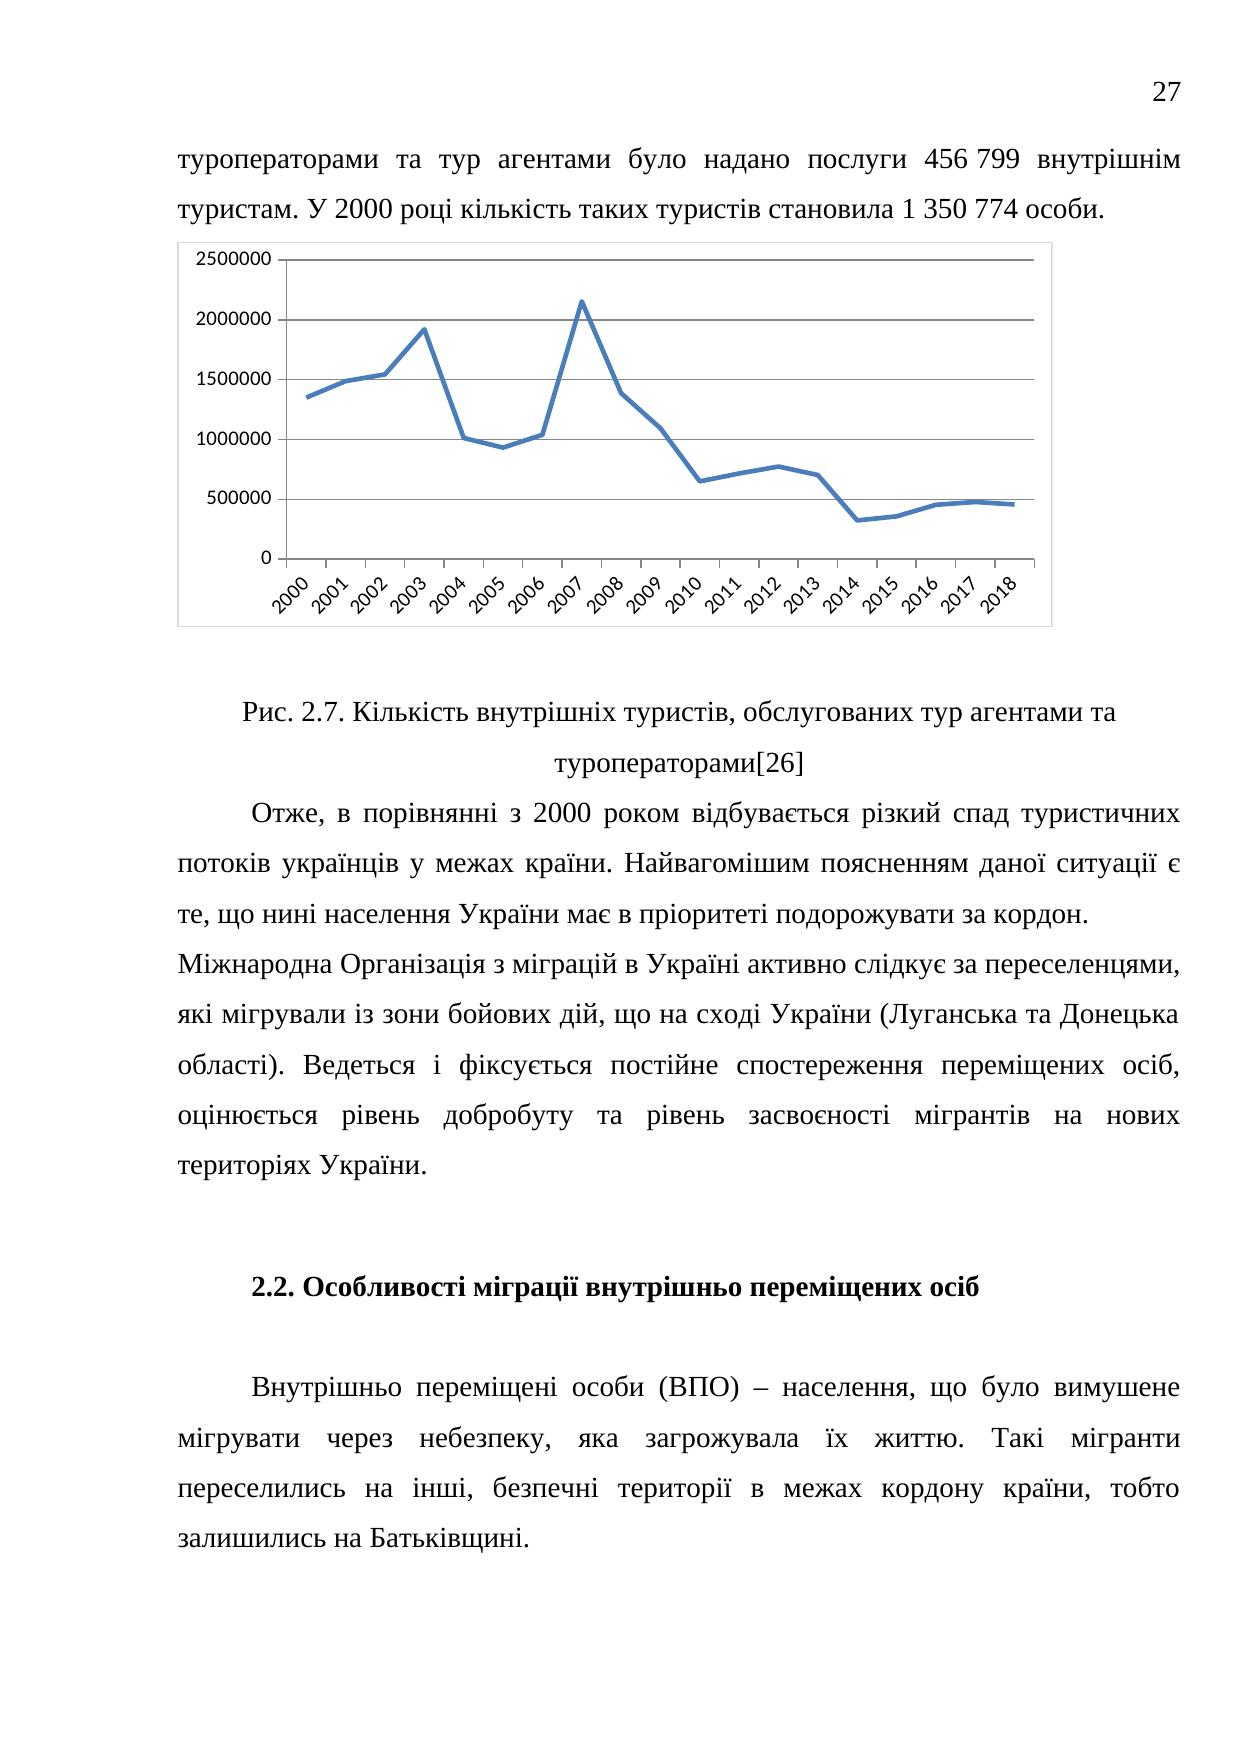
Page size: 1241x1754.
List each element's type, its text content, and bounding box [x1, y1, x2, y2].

text Міжнародна Організація з міграцій в Україні активно слідкує за переселенцями, які мігрували із зони бойових дій, що на сході України (Луганська та Донецька області). Ведеться і фіксується постійне спостереження переміщених осіб, оцінюється рівень добробуту та рівень засвоєності мігрантів на нових територіях України. [177, 946, 1181, 1181]
text Отже, в порівнянні з 2000 роком відбувається різкий спад туристичних потоків українців у межах країни. Найвагомішим поясненням даної ситуації є те, що нині населення України має в пріоритеті подорожувати за кордон. [177, 795, 1181, 929]
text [177, 141, 1181, 225]
text Внутрішньо переміщені особи (ВПО) – населення, що було вимушене мігрувати через небезпеку, яка загрожувала їх життю. Такі мігранти переселились на інші, безпечні території в межах кордону країни, тобто залишились на Батьківщині. [177, 1369, 1181, 1554]
subtitle 2.2. Особливості міграції внутрішньо переміщених осіб [177, 1269, 1181, 1302]
text Рис. 2.7. Кількість внутрішніх туристів, обслугованих тур агентами та туроператорами[26] [177, 694, 1181, 778]
